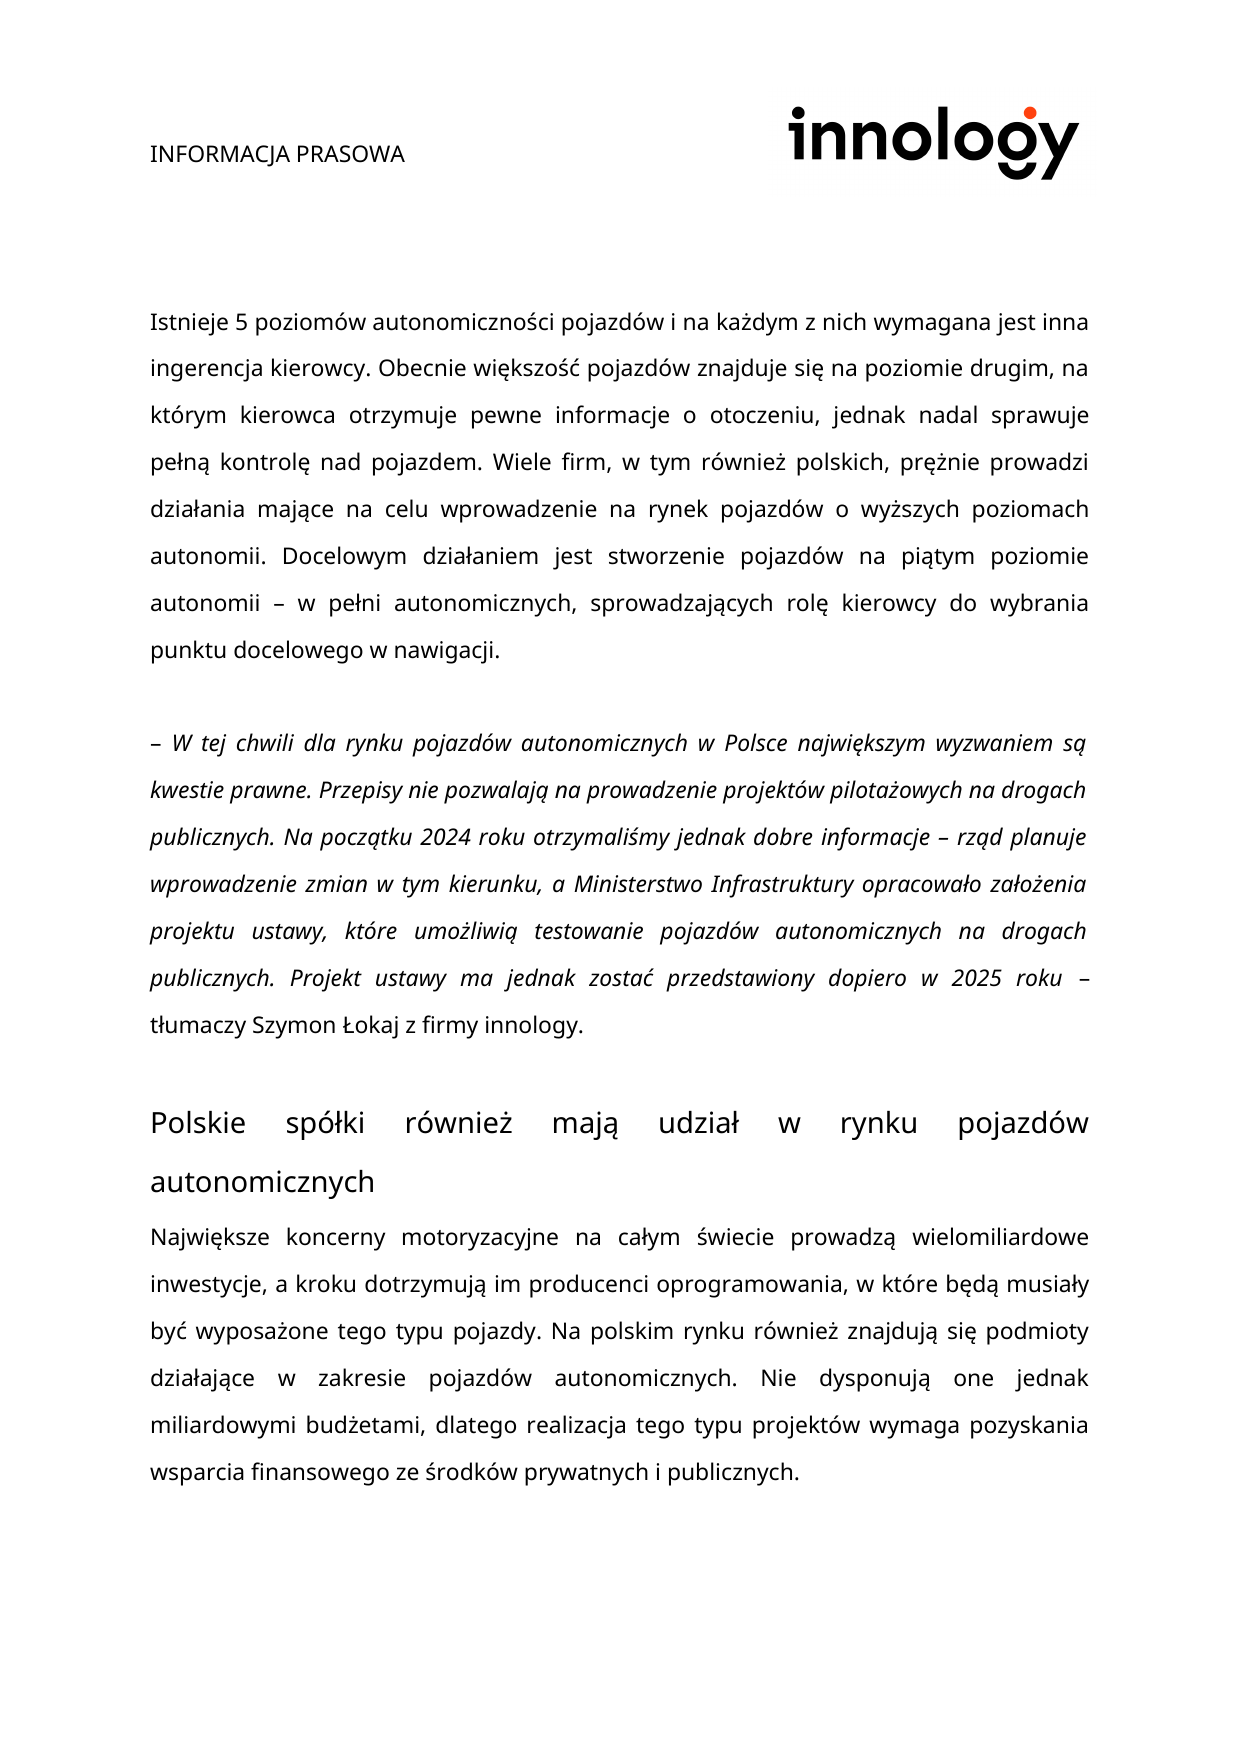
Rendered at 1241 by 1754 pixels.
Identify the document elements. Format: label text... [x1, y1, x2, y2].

text Największe koncerny motoryzacyjne na całym świecie prowadzą wielomiliardowe inwestycje, a kroku dotrzymują im producenci oprogramowania, w które będą musiały być wyposażone tego typu pojazdy. Na polskim rynku również znajdują się podmioty działające w zakresie pojazdów autonomicznych. Nie dysponują one jednak miliardowymi budżetami, dlatego realizacja tego typu projektów wymaga pozyskania wsparcia finansowego ze środków prywatnych i publicznych. [150, 1221, 1090, 1487]
subtitle Polskie spółki również mają udział w rynku pojazdów autonomicznych [150, 1102, 1090, 1201]
text – W tej chwili dla rynku pojazdów autonomicznych w Polsce największym wyzwaniem są kwestie prawne. Przepisy nie pozwalają na prowadzenie projektów pilotażowych na drogach publicznych. Na początku 2024 roku otrzymaliśmy jednak dobre informacje – rząd planuje wprowadzenie zmian w tym kierunku, a Ministerstwo Infrastruktury opracowało założenia projektu ustawy, które umożliwią testowanie pojazdów autonomicznych na drogach publicznych. Projekt ustawy ma jednak zostać przedstawiony dopiero w 2025 roku – tłumaczy Szymon Łokaj z firmy innology. [150, 727, 1090, 1040]
text Istnieje 5 poziomów autonomiczności pojazdów i na każdym z nich wymagana jest inna ingerencja kierowcy. Obecnie większość pojazdów znajduje się na poziomie drugim, na którym kierowca otrzymuje pewne informacje o otoczeniu, jednak nadal sprawuje pełną kontrolę nad pojazdem. Wiele firm, w tym również polskich, prężnie prowadzi działania mające na celu wprowadzenie na rynek pojazdów o wyższych poziomach autonomii. Docelowym działaniem jest stworzenie pojazdów na piątym poziomie autonomii – w pełni autonomicznych, sprowadzających rolę kierowcy do wybrania punktu docelowego w nawigacji. [150, 305, 1090, 665]
picture [768, 87, 1097, 197]
